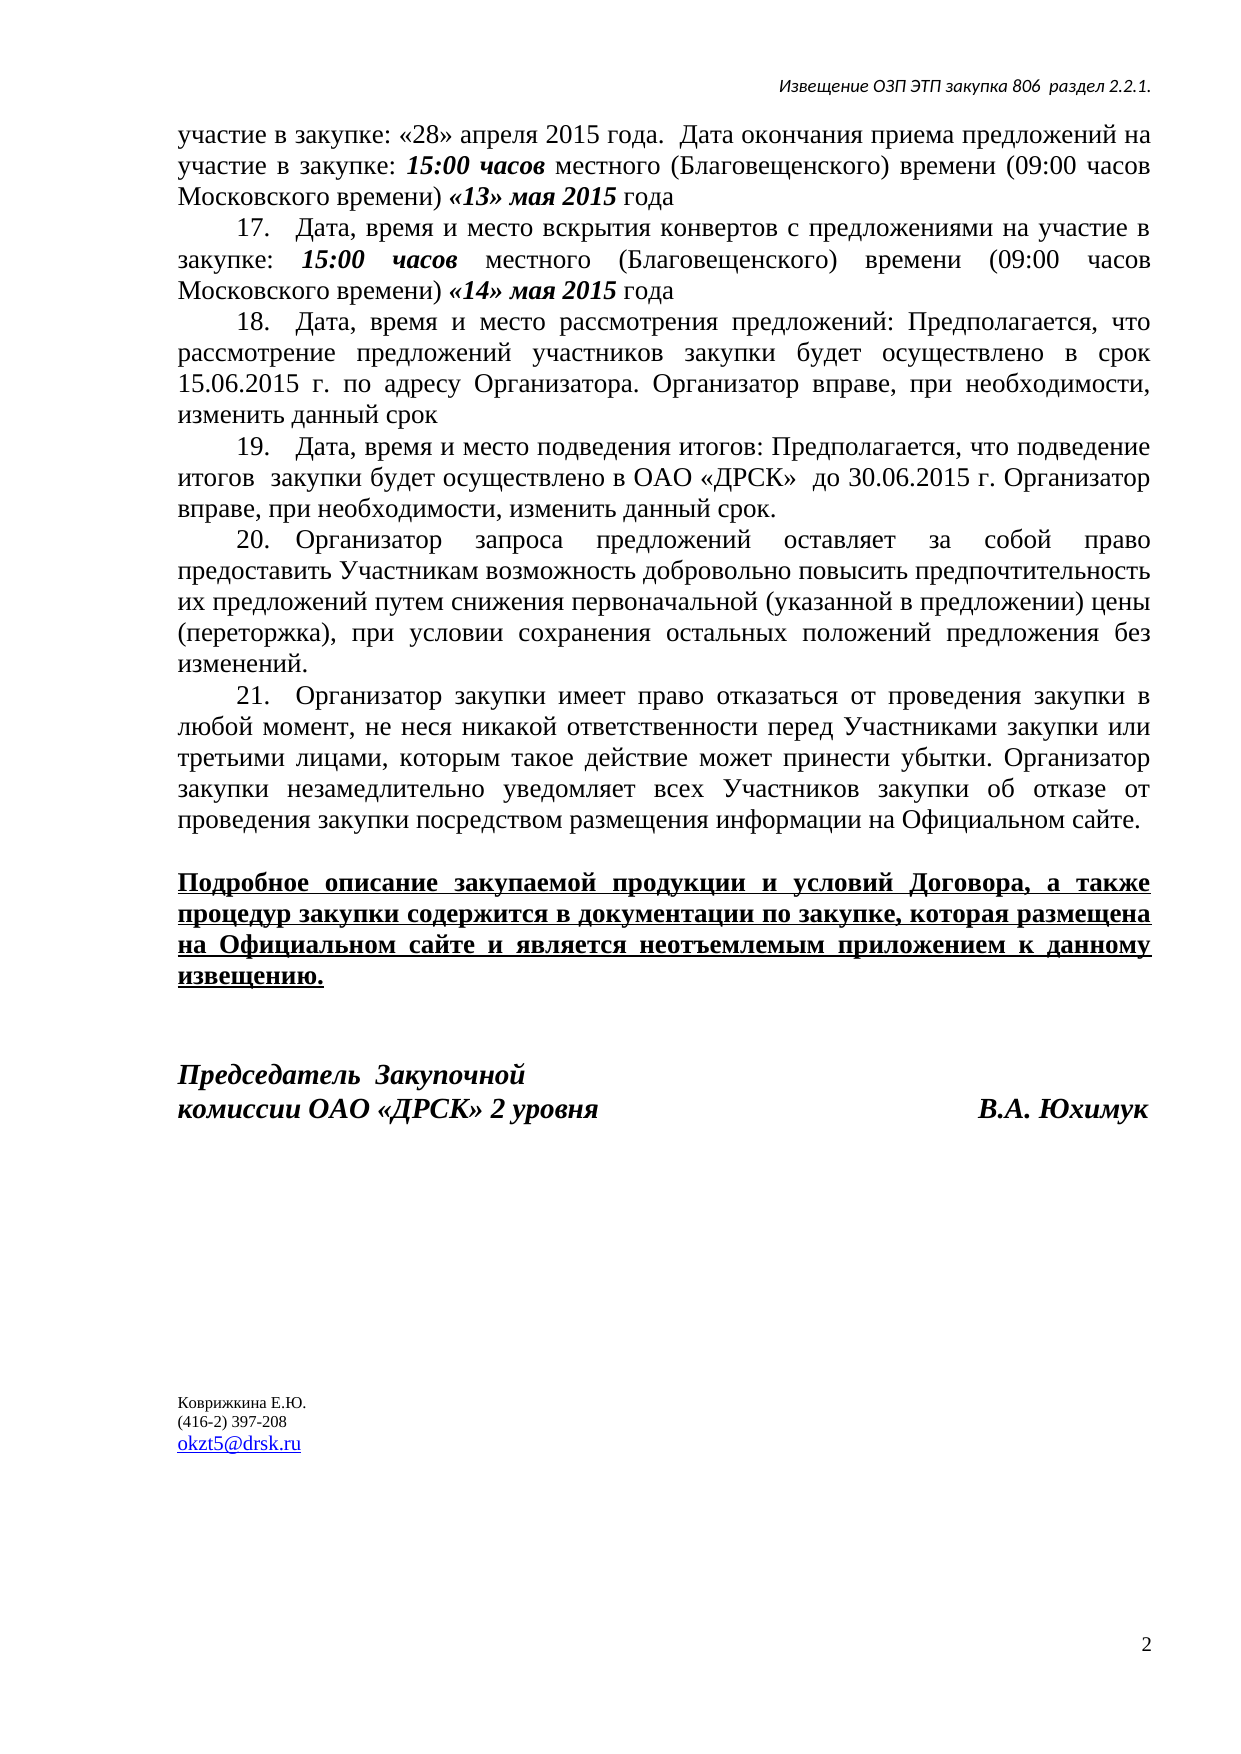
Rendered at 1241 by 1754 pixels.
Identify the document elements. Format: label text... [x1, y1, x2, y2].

text Подробное описание закупаемой продукции и условий Договора, а также процедур закупки содержится в документации по закупке, которая размещена на Официальном сайте и является неотъемлемым приложением к данному извещению. [177, 925, 1152, 955]
text Коврижкина Е.Ю. [177, 1393, 1152, 1412]
text Председатель Закупочной [177, 1057, 1152, 1091]
list Организатор запроса предложений оставляет за собой право предоставить Участникам возможность добровольно повысить предпочтительность их предложений путем снижения первоначальной (указанной в предложении) цены (переторжка), при условии сохранения остальных положений предложения без изменений. [177, 523, 1152, 679]
text okzt5@drsk.ru [177, 1431, 1152, 1455]
text Подробное описание закупаемой продукции и условий Договора, а также процедур закупки содержится в документации по закупке, которая размещена на Официальном сайте и является неотъемлемым приложением к данному извещению. [177, 956, 1152, 990]
list Дата, время и место рассмотрения предложений: Предполагается, что рассмотрение предложений участников закупки будет осуществлено в срок 15.06.2015 г. по адресу Организатора. Организатор вправе, при необходимости, изменить данный срок [177, 305, 1152, 429]
text комиссии ОАО «ДРСК» 2 уровня В.А. Юхимук [177, 1091, 1152, 1124]
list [177, 118, 1152, 212]
list Организатор закупки имеет право отказаться от проведения закупки в любой момент, не неся никакой ответственности перед Участниками закупки или третьими лицами, которым такое действие может принести убытки. Организатор закупки незамедлительно уведомляет всех Участников закупки об отказе от проведения закупки посредством размещения информации на Официальном сайте. [177, 679, 1152, 834]
text (416-2) 397-208 [177, 1412, 1152, 1431]
list Дата, время и место подведения итогов: Предполагается, что подведение итогов закупки будет осуществлено в ОАО «ДРСК» до 30.06.2015 г. Организатор вправе, при необходимости, изменить данный срок. [177, 429, 1152, 523]
text Подробное описание закупаемой продукции и условий Договора, а также процедур закупки содержится в документации по закупке, которая размещена на Официальном сайте и является неотъемлемым приложением к данному извещению. [177, 866, 1152, 924]
list Дата, время и место вскрытия конвертов с предложениями на участие в закупке: 15:00 часов местного (Благовещенского) времени (09:00 часов Московского времени) «14» мая 2015 года [177, 212, 1152, 305]
